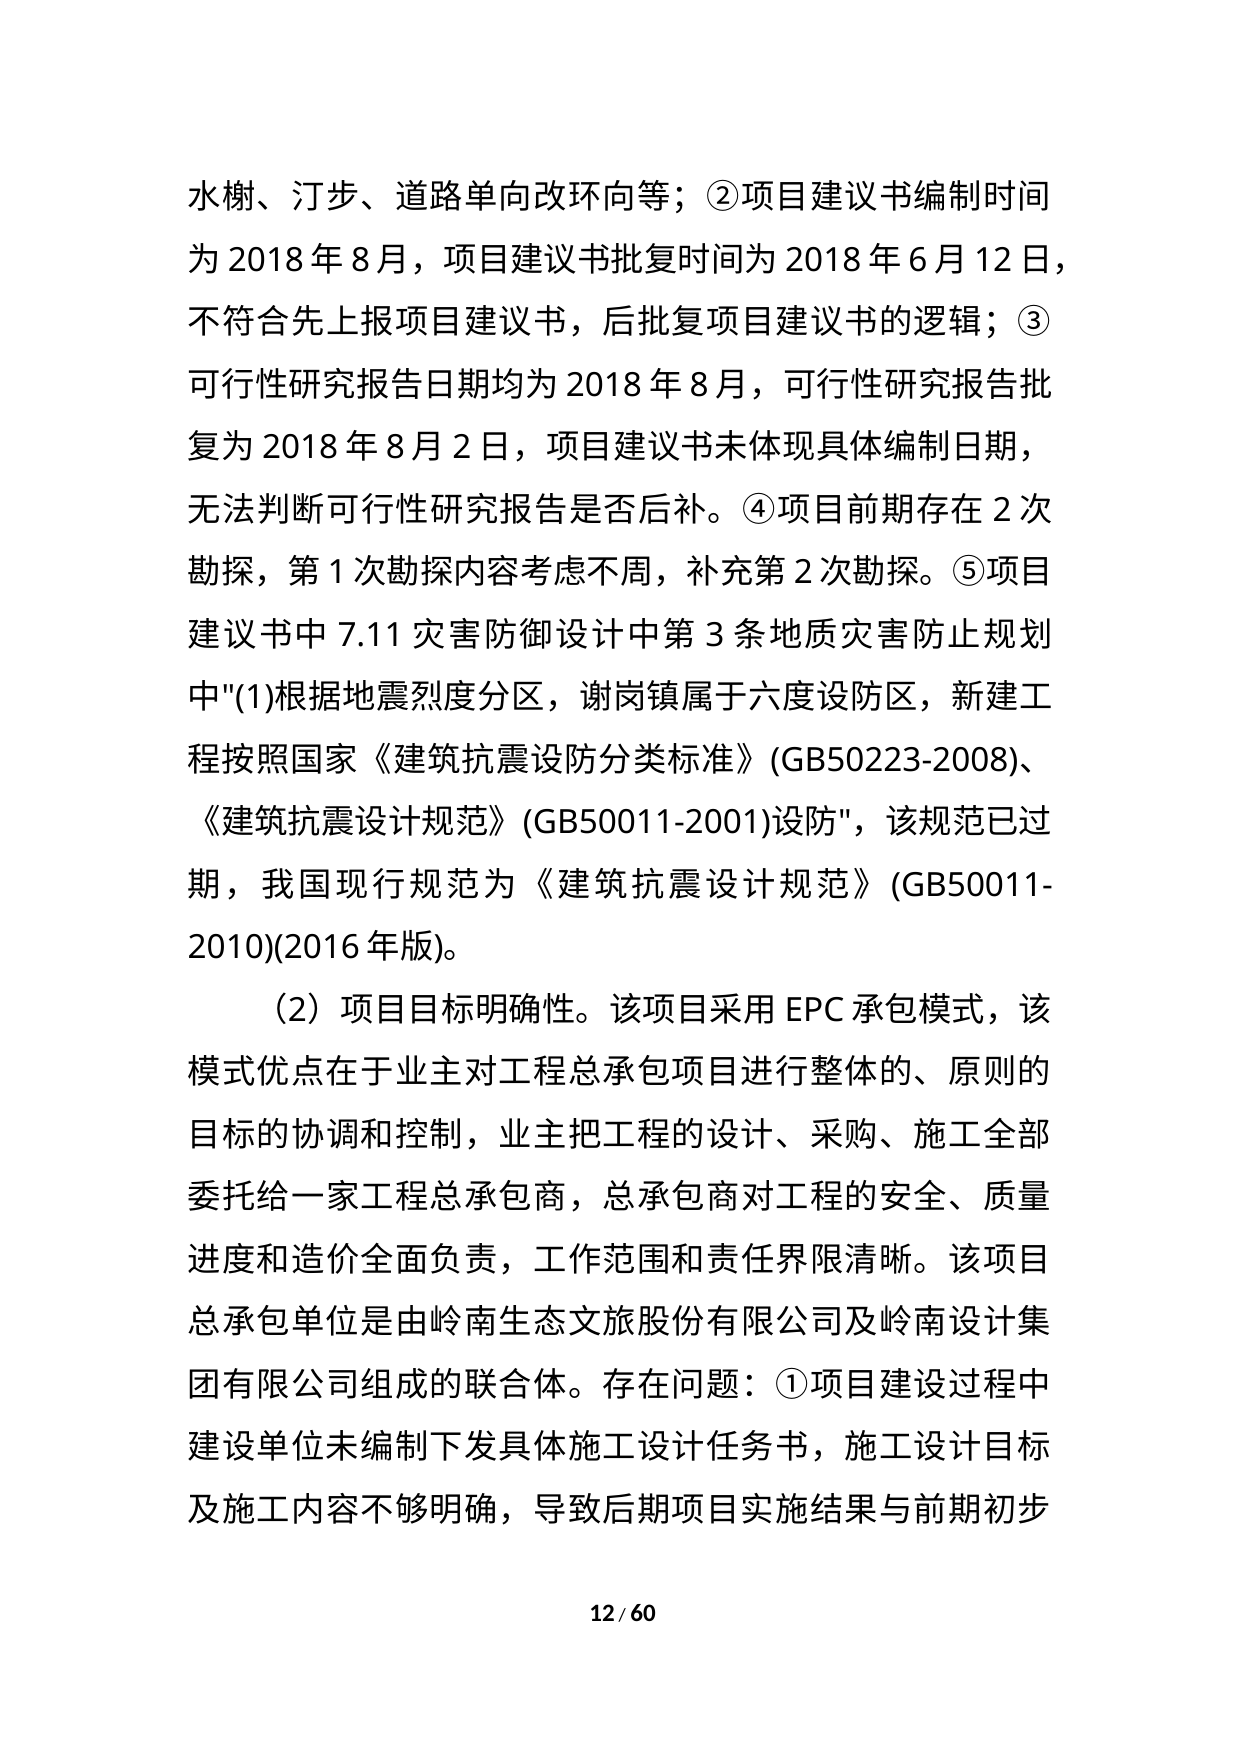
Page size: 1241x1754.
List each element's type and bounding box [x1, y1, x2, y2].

text [187, 971, 1053, 1533]
text [187, 158, 1053, 971]
